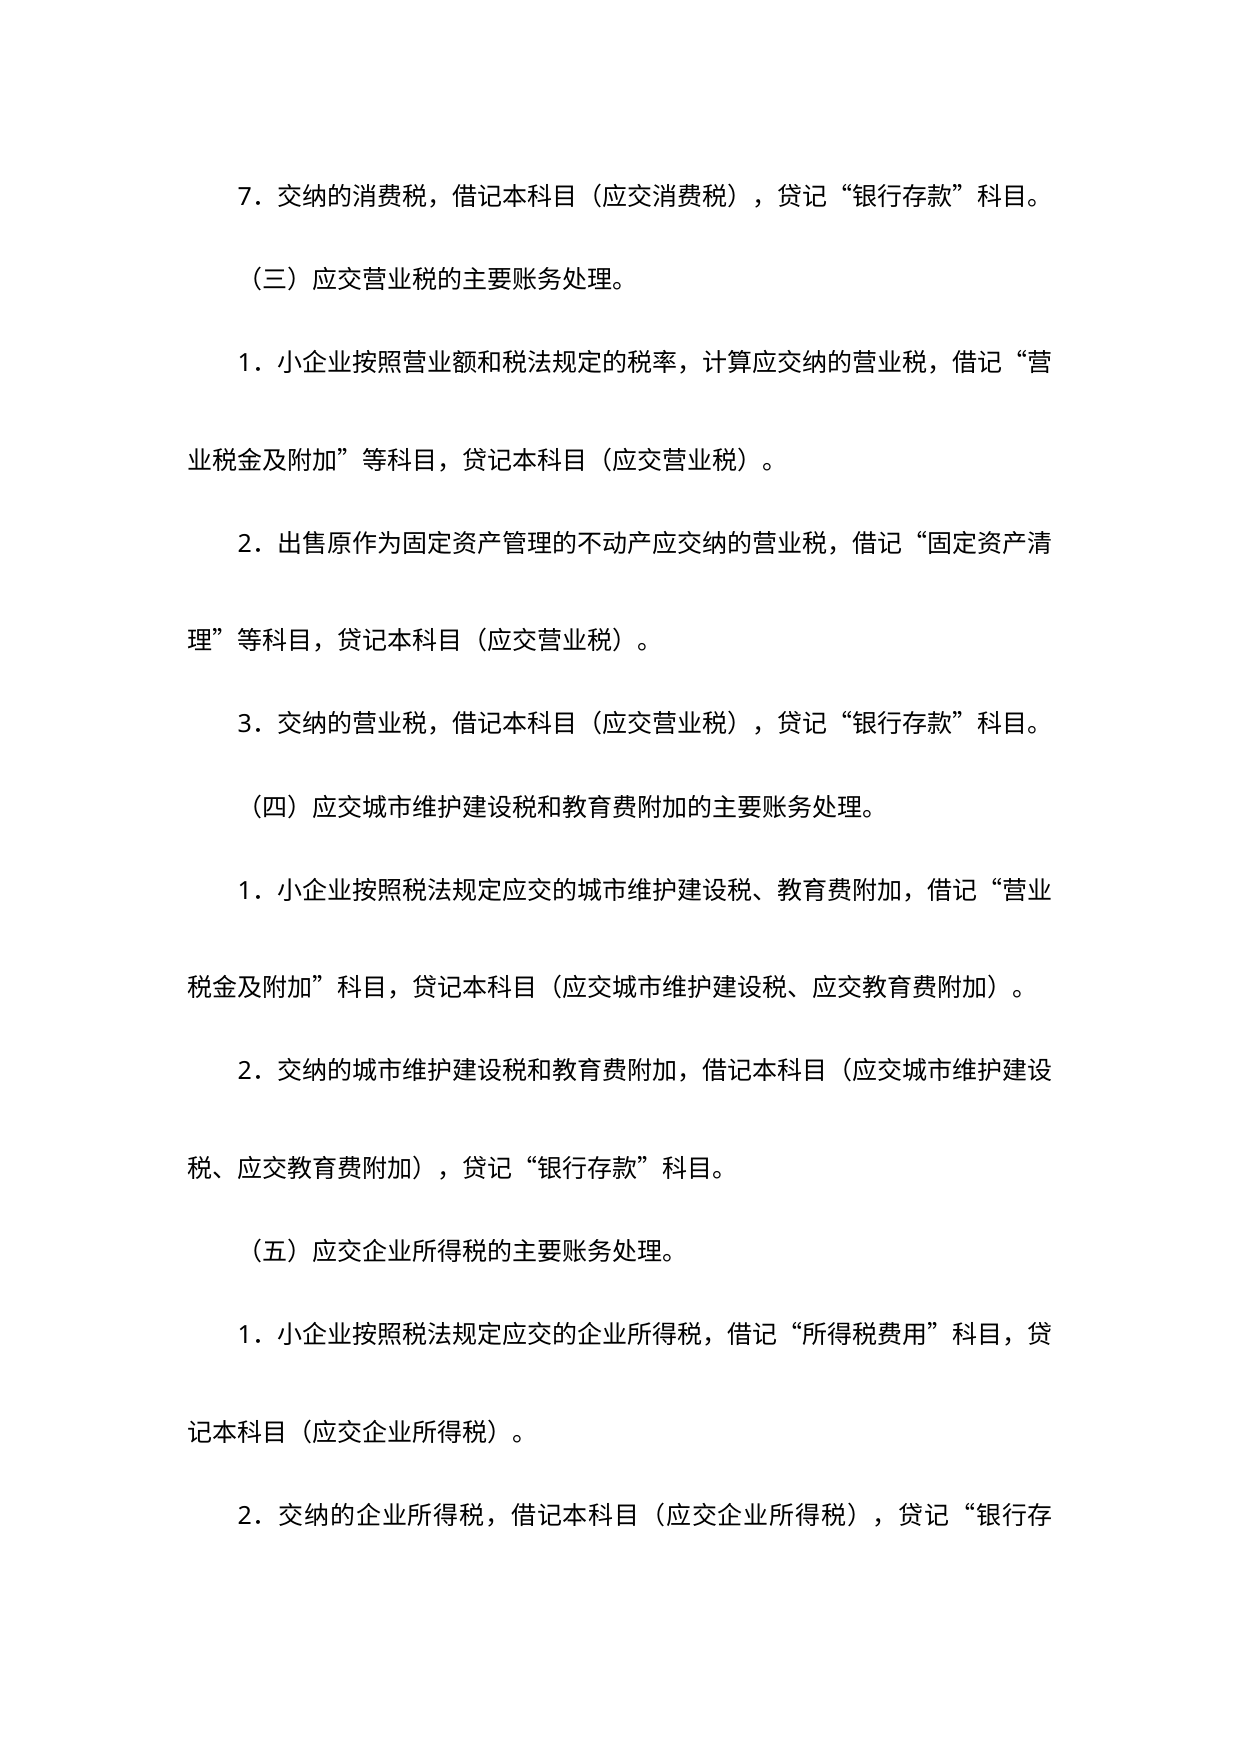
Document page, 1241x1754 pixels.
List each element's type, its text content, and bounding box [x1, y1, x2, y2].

text 3．交纳的营业税，借记本科目（应交营业税），贷记“银行存款”科目。 [187, 689, 1053, 754]
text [187, 1481, 1053, 1546]
text 2．出售原作为固定资产管理的不动产应交纳的营业税，借记“固定资产清理”等科目，贷记本科目（应交营业税）。 [187, 509, 1053, 671]
text 2．交纳的城市维护建设税和教育费附加，借记本科目（应交城市维护建设税、应交教育费附加），贷记“银行存款”科目。 [187, 1036, 1053, 1199]
text 1．小企业按照税法规定应交的城市维护建设税、教育费附加，借记“营业税金及附加”科目，贷记本科目（应交城市维护建设税、应交教育费附加）。 [187, 856, 1053, 1018]
text 7．交纳的消费税，借记本科目（应交消费税），贷记“银行存款”科目。 [187, 162, 1053, 227]
text （四）应交城市维护建设税和教育费附加的主要账务处理。 [187, 773, 1053, 838]
text （三）应交营业税的主要账务处理。 [187, 245, 1053, 310]
text 1．小企业按照营业额和税法规定的税率，计算应交纳的营业税，借记“营业税金及附加”等科目，贷记本科目（应交营业税）。 [187, 328, 1053, 491]
text （五）应交企业所得税的主要账务处理。 [187, 1217, 1053, 1282]
text 1．小企业按照税法规定应交的企业所得税，借记“所得税费用”科目，贷记本科目（应交企业所得税）。 [187, 1300, 1053, 1463]
